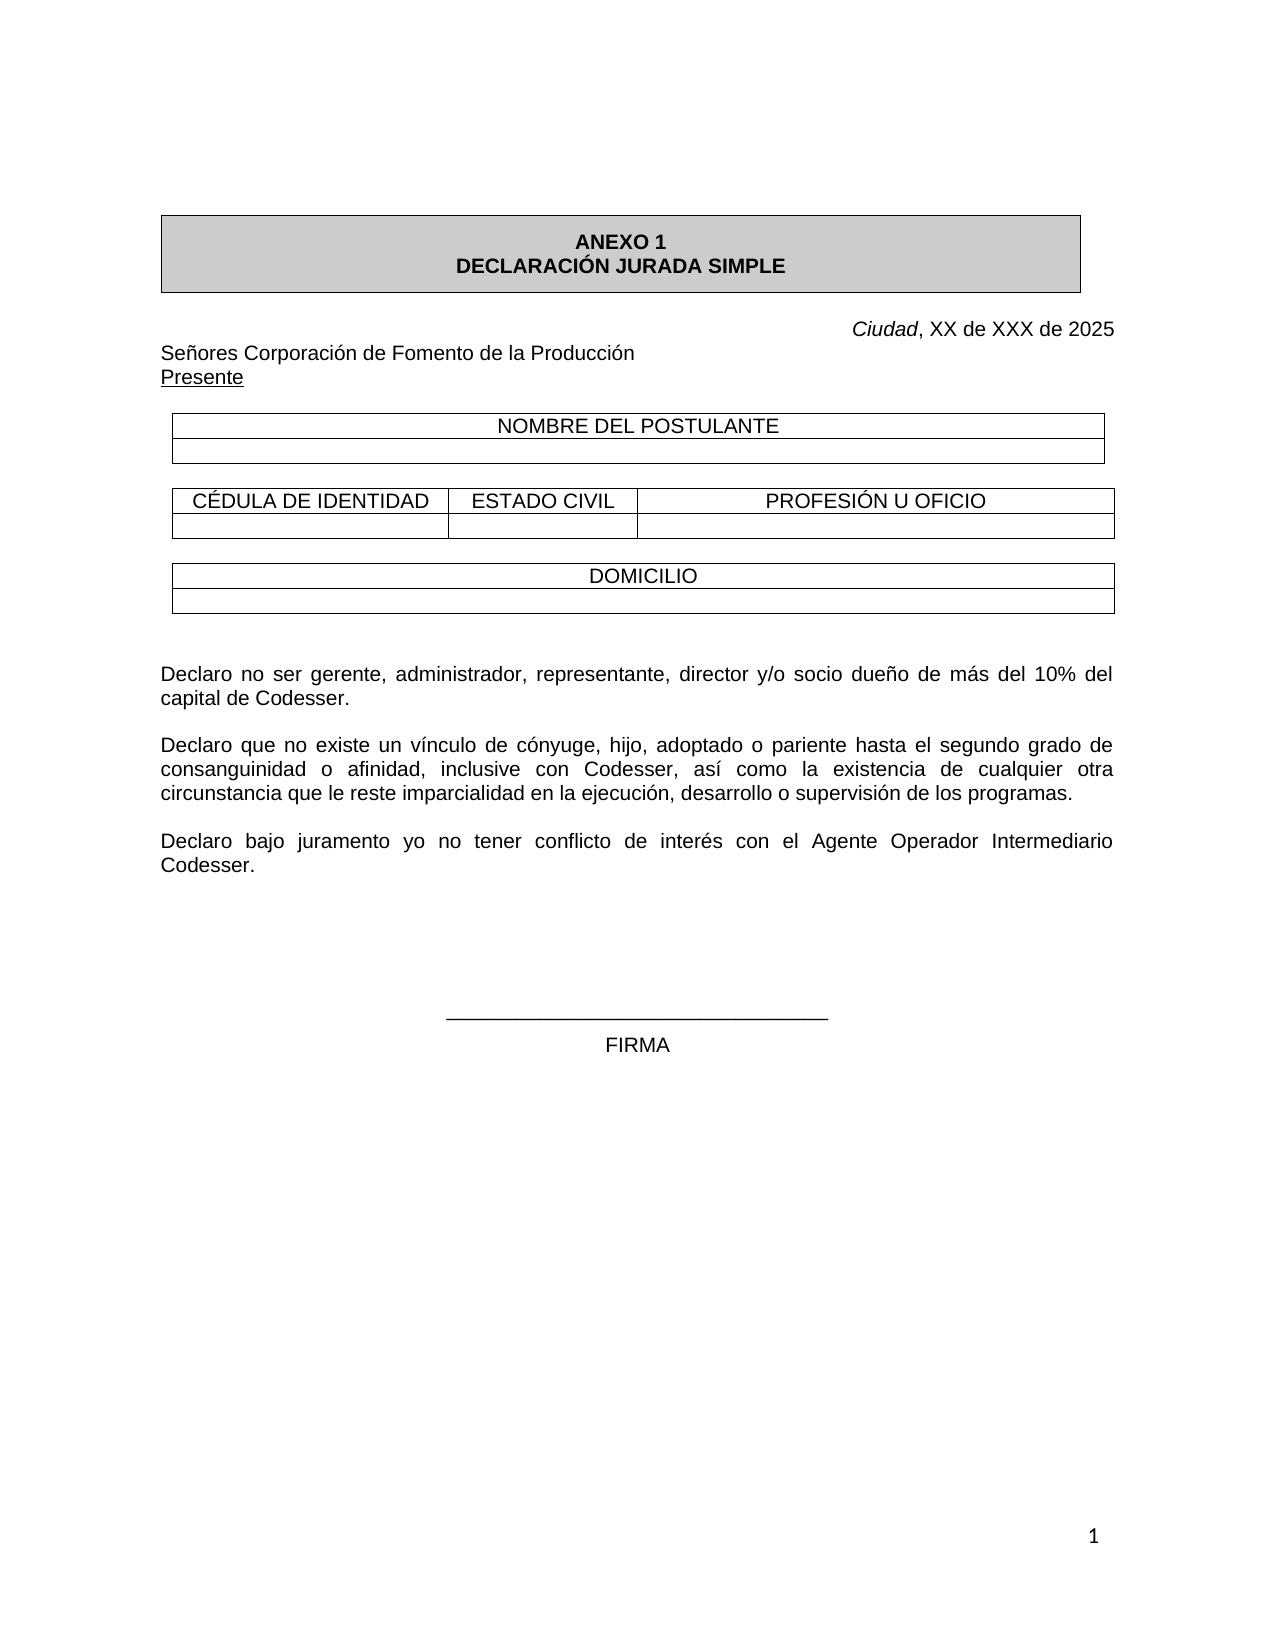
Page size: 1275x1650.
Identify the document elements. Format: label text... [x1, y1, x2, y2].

table_header ESTADO CIVIL [449, 489, 637, 512]
table_cell [173, 589, 1114, 612]
table_cell [638, 514, 1114, 537]
text Señores Corporación de Fomento de la Producción [160, 341, 1114, 364]
table_cell [449, 514, 637, 537]
table_header PROFESIÓN U OFICIO [638, 489, 1114, 512]
text Declaro que no existe un vínculo de cónyuge, hijo, adoptado o pariente hasta el segundo grado de consanguinidad o afinidad, inclusive con Codesser, así como la existencia de cualquier otra circunstancia que le reste imparcialidad en la ejecución, desarrollo o supervisión de los programas. [160, 733, 1114, 805]
table_header DOMICILIO [173, 564, 1114, 587]
table_header CÉDULA DE IDENTIDAD [173, 489, 448, 512]
text FIRMA [160, 1033, 1114, 1057]
text Declaro no ser gerente, administrador, representante, director y/o socio dueño de más del 10% del capital de Codesser. [160, 661, 1114, 709]
text Presente [160, 364, 1114, 388]
table_cell [173, 514, 448, 537]
table_header ANEXO 1 DECLARACIÓN JURADA SIMPLE [162, 216, 1080, 292]
text Ciudad, XX de XXX de 2025 [160, 317, 1114, 341]
text Declaro bajo juramento yo no tener conflicto de interés con el Agente Operador Intermediario Codesser. [160, 829, 1114, 877]
table_header NOMBRE DEL POSTULANTE [173, 414, 1104, 437]
table_cell [173, 439, 1104, 462]
text _________________________________ [160, 997, 1114, 1021]
